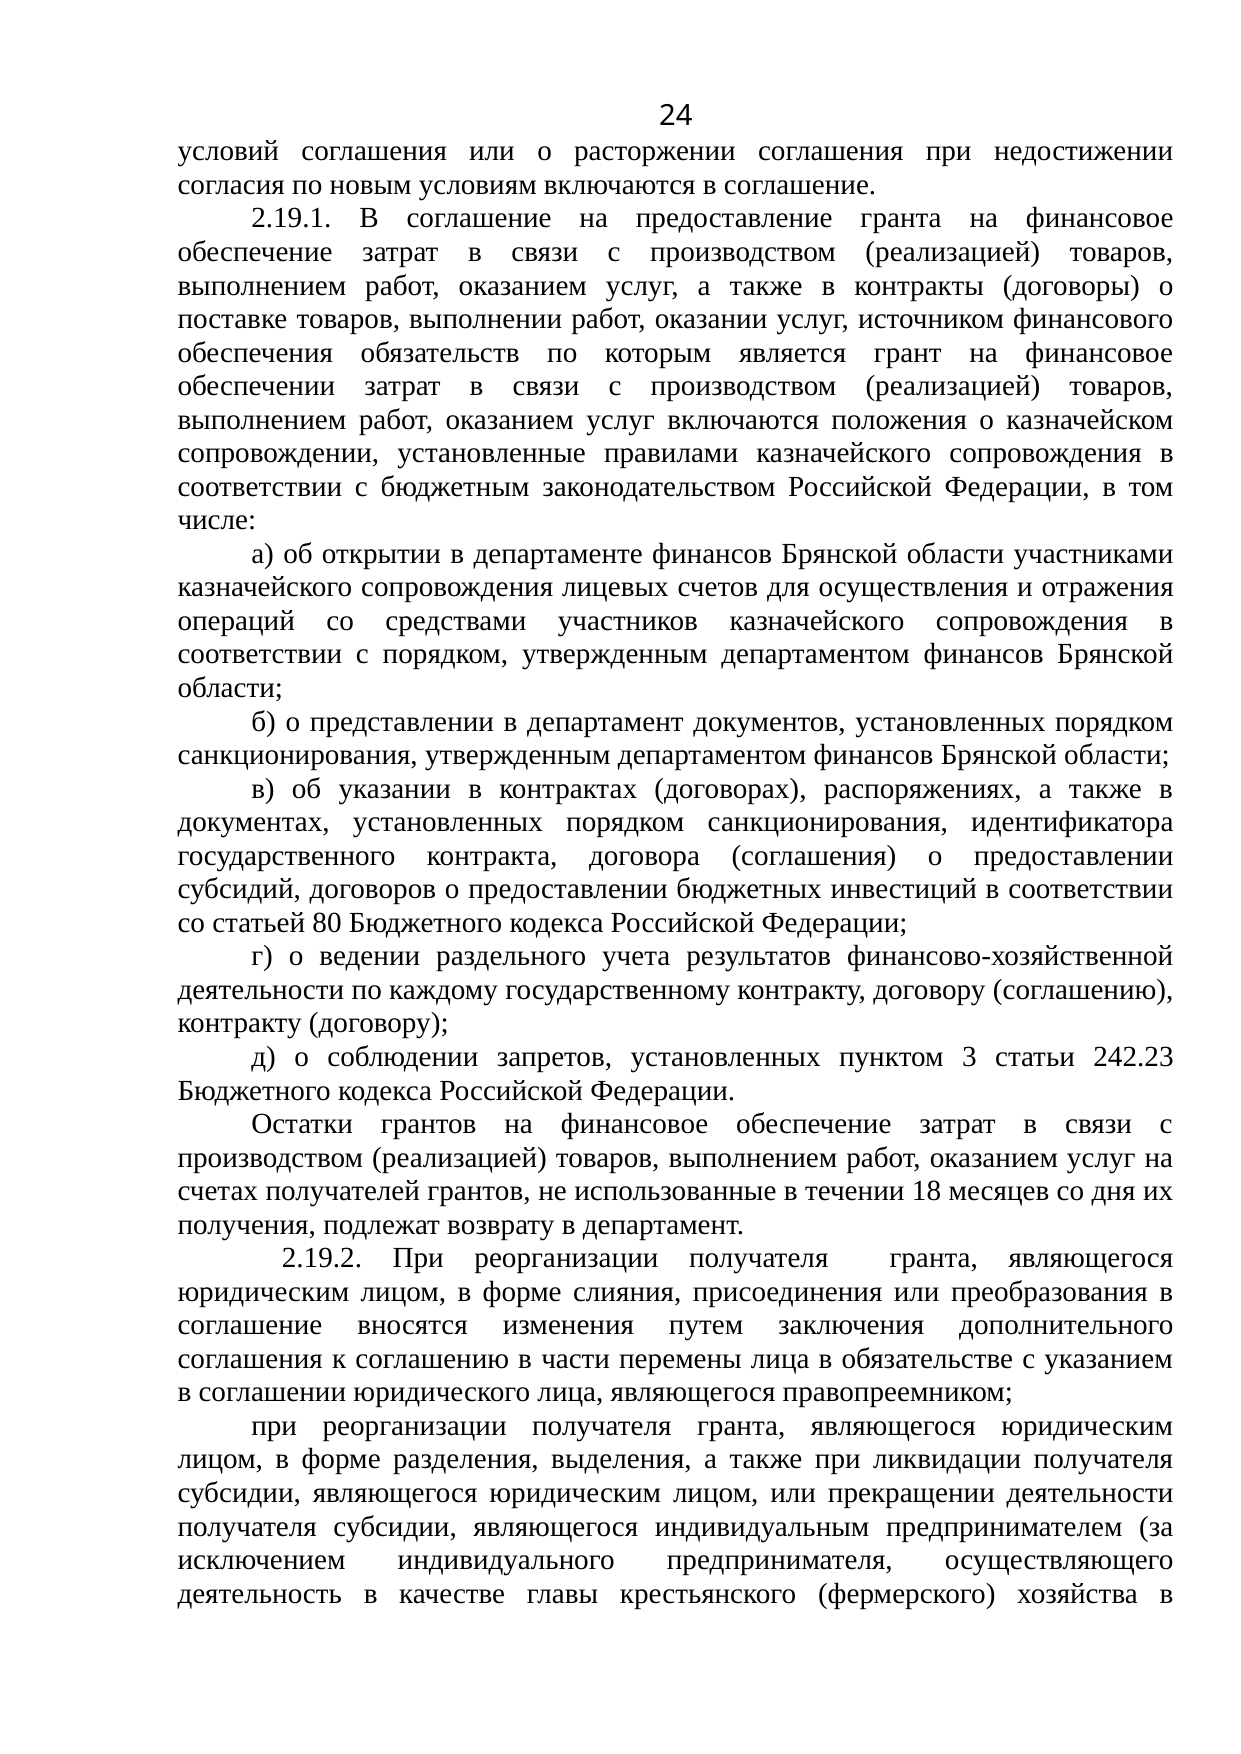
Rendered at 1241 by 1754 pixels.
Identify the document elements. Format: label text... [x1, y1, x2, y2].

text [177, 1408, 1174, 1609]
text г) о ведении раздельного учета результатов финансово-хозяйственной деятельности по каждому государственному контракту, договору (соглашению), контракту (договору); [177, 938, 1174, 1039]
text д) о соблюдении запретов, установленных пунктом 3 статьи 242.23 Бюджетного кодекса Российской Федерации. [177, 1039, 1174, 1106]
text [177, 133, 1174, 201]
text Остатки грантов на финансовое обеспечение затрат в связи с производством (реализацией) товаров, выполнением работ, оказанием услуг на счетах получателей грантов, не использованные в течении 18 месяцев со дня их получения, подлежат возврату в департамент. [177, 1106, 1174, 1240]
text б) о представлении в департамент документов, установленных порядком санкционирования, утвержденным департаментом финансов Брянской области; [177, 704, 1174, 771]
text в) об указании в контрактах (договорах), распоряжениях, а также в документах, установленных порядком санкционирования, идентификатора государственного контракта, договора (соглашения) о предоставлении субсидий, договоров о предоставлении бюджетных инвестиций в соответствии со статьей 80 Бюджетного кодекса Российской Федерации; [177, 771, 1174, 938]
text а) об открытии в департаменте финансов Брянской области участниками казначейского сопровождения лицевых счетов для осуществления и отражения операций со средствами участников казначейского сопровождения в соответствии с порядком, утвержденным департаментом финансов Брянской области; [177, 536, 1174, 704]
text 2.19.1. В соглашение на предоставление гранта на финансовое обеспечение затрат в связи с производством (реализацией) товаров, выполнением работ, оказанием услуг, а также в контракты (договоры) о поставке товаров, выполнении работ, оказании услуг, источником финансового обеспечения обязательств по которым является грант на финансовое обеспечении затрат в связи с производством (реализацией) товаров, выполнением работ, оказанием услуг включаются положения о казначейском сопровождении, установленные правилами казначейского сопровождения в соответствии с бюджетным законодательством Российской Федерации, в том числе: [177, 201, 1174, 536]
text 2.19.2. При реорганизации получателя гранта, являющегося юридическим лицом, в форме слияния, присоединения или преобразования в соглашение вносятся изменения путем заключения дополнительного соглашения к соглашению в части перемены лица в обязательстве с указанием в соглашении юридического лица, являющегося правопреемником; [177, 1240, 1174, 1408]
